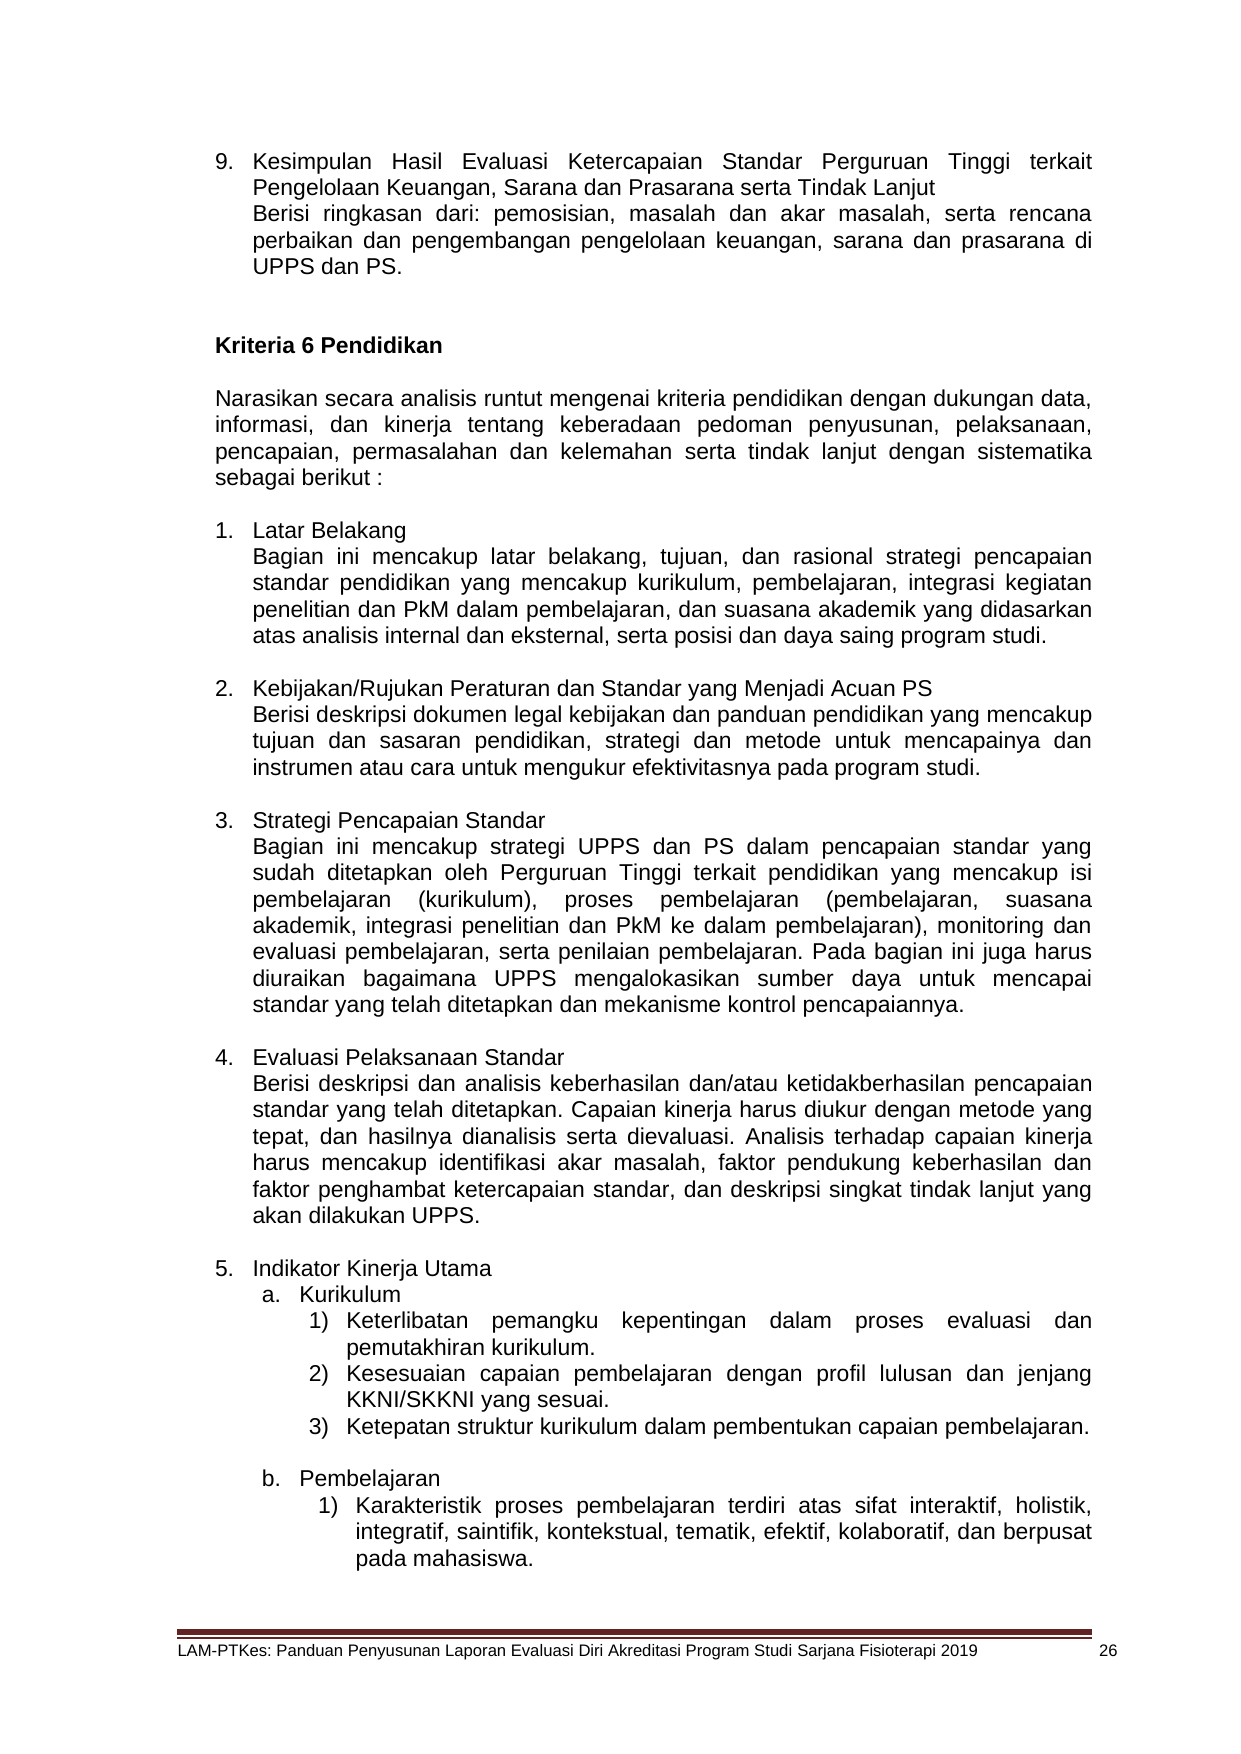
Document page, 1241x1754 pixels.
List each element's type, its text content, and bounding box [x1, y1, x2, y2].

list Strategi Pencapaian Standar [215, 807, 1092, 833]
subtitle Kriteria 6 Pendidikan [215, 332, 1092, 358]
list Kurikulum [262, 1281, 1092, 1307]
list Keterlibatan pemangku kepentingan dalam proses evaluasi dan pemutakhiran kurikulum. [308, 1307, 1092, 1360]
list Kebijakan/Rujukan Peraturan dan Standar yang Menjadi Acuan PS [215, 675, 1092, 701]
text Berisi ringkasan dari: pemosisian, masalah dan akar masalah, serta rencana perbaikan dan pengembangan pengelolaan keuangan, sarana dan prasarana di UPPS dan PS. [252, 200, 1092, 279]
list Indikator Kinerja Utama [215, 1254, 1092, 1281]
text Berisi deskripsi dan analisis keberhasilan dan/atau ketidakberhasilan pencapaian standar yang telah ditetapkan. Capaian kinerja harus diukur dengan metode yang tepat, dan hasilnya dianalisis serta dievaluasi. Analisis terhadap capaian kinerja harus mencakup identifikasi akar masalah, faktor pendukung keberhasilan dan faktor penghambat ketercapaian standar, dan deskripsi singkat tindak lanjut yang akan dilakukan UPPS. [252, 1070, 1092, 1228]
list Ketepatan struktur kurikulum dalam pembentukan capaian pembelajaran. [308, 1413, 1092, 1439]
list Kesimpulan Hasil Evaluasi Ketercapaian Standar Perguruan Tinggi terkait Pengelolaan Keuangan, Sarana dan Prasarana serta Tindak Lanjut [215, 148, 1092, 200]
text Bagian ini mencakup latar belakang, tujuan, dan rasional strategi pencapaian standar pendidikan yang mencakup kurikulum, pembelajaran, integrasi kegiatan penelitian dan PkM dalam pembelajaran, dan suasana akademik yang didasarkan atas analisis internal dan eksternal, serta posisi dan daya saing program studi. [252, 543, 1092, 648]
list Latar Belakang [215, 517, 1092, 543]
list Karakteristik proses pembelajaran terdiri atas sifat interaktif, holistik, integratif, saintifik, kontekstual, tematik, efektif, kolaboratif, dan berpusat pada mahasiswa. [318, 1492, 1092, 1571]
list Kesesuaian capaian pembelajaran dengan profil lulusan dan jenjang KKNI/SKKNI yang sesuai. [308, 1360, 1092, 1413]
text Berisi deskripsi dokumen legal kebijakan dan panduan pendidikan yang mencakup tujuan dan sasaran pendidikan, strategi dan metode untuk mencapainya dan instrumen atau cara untuk mengukur efektivitasnya pada program studi. [252, 701, 1092, 780]
text Narasikan secara analisis runtut mengenai kriteria pendidikan dengan dukungan data, informasi, dan kinerja tentang keberadaan pedoman penyusunan, pelaksanaan, pencapaian, permasalahan dan kelemahan serta tindak lanjut dengan sistematika sebagai berikut : [215, 385, 1092, 490]
list Evaluasi Pelaksanaan Standar [215, 1044, 1092, 1070]
text Bagian ini mencakup strategi UPPS dan PS dalam pencapaian standar yang sudah ditetapkan oleh Perguruan Tinggi terkait pendidikan yang mencakup isi pembelajaran (kurikulum), proses pembelajaran (pembelajaran, suasana akademik, integrasi penelitian dan PkM ke dalam pembelajaran), monitoring dan evaluasi pembelajaran, serta penilaian pembelajaran. Pada bagian ini juga harus diuraikan bagaimana UPPS mengalokasikan sumber daya untuk mencapai standar yang telah ditetapkan dan mekanisme kontrol pencapaiannya. [252, 833, 1092, 1017]
list Pembelajaran [262, 1465, 1092, 1492]
